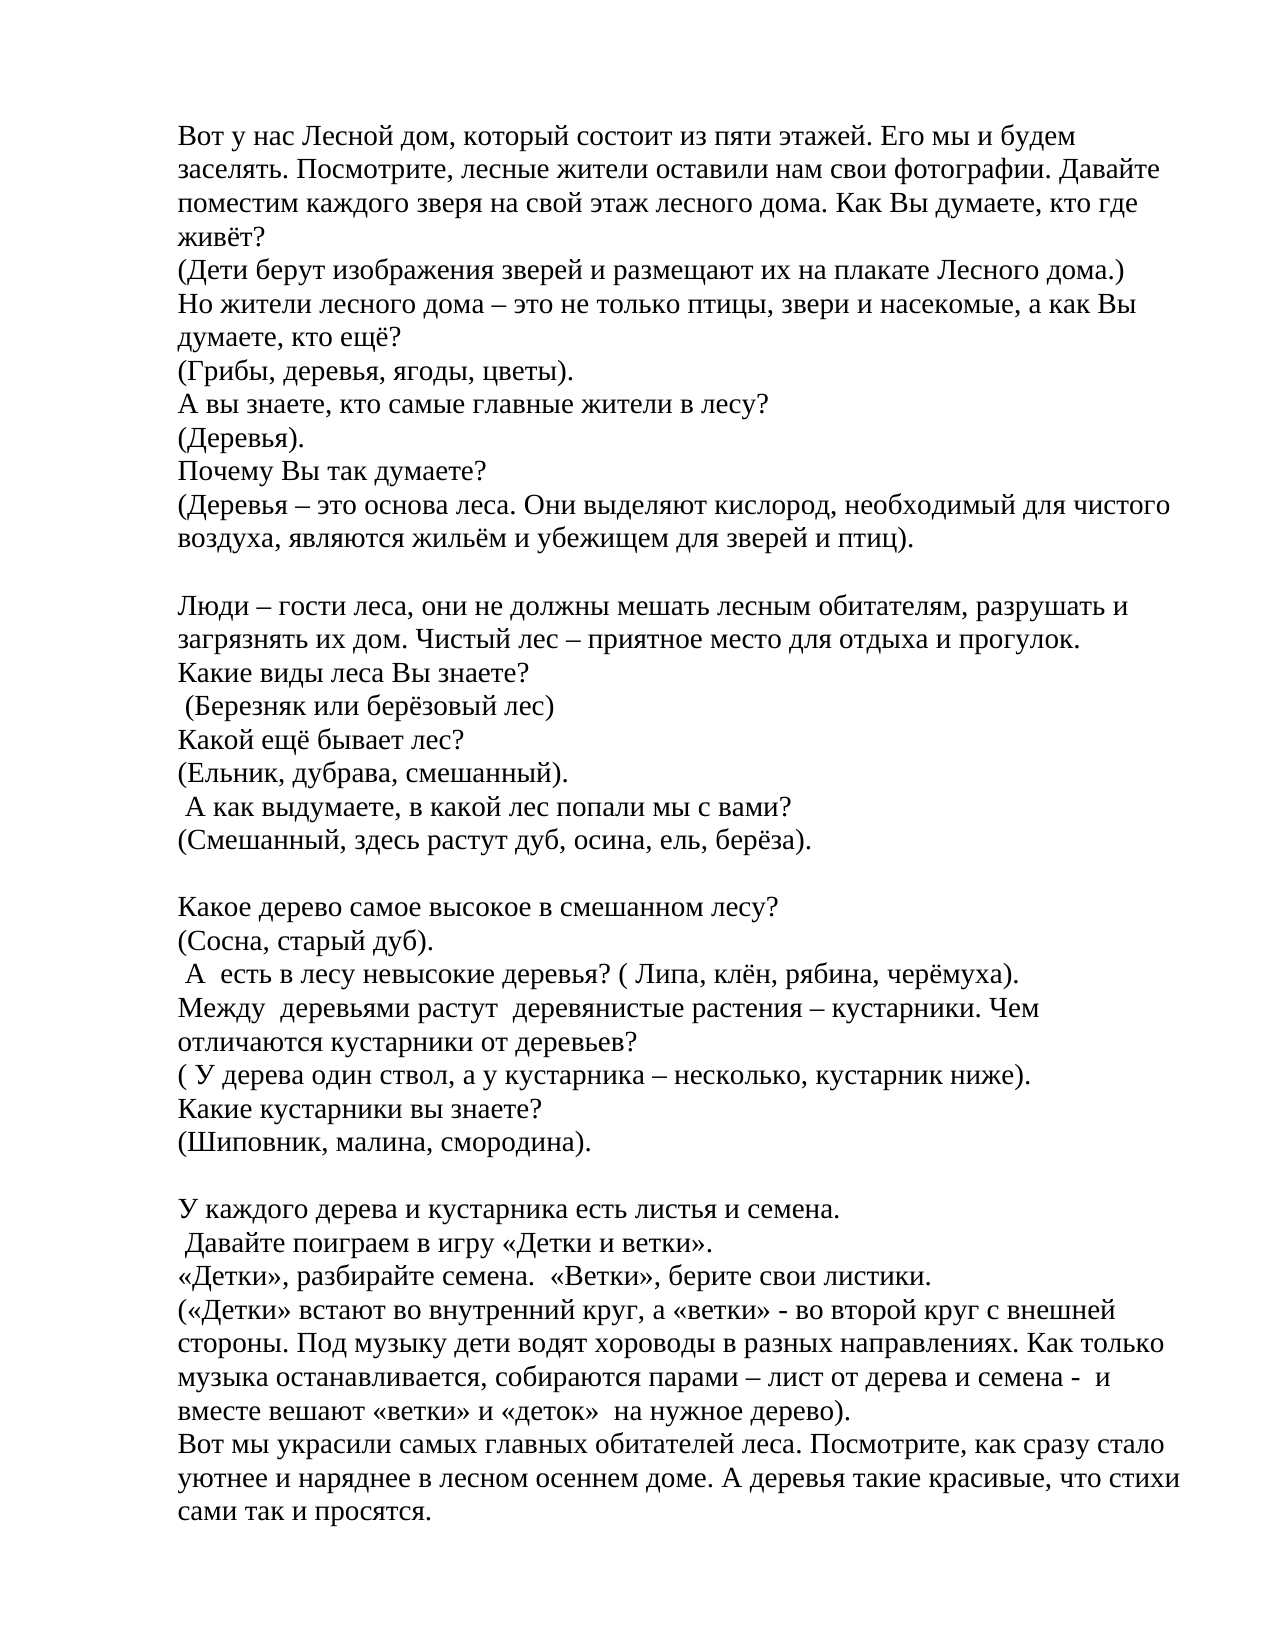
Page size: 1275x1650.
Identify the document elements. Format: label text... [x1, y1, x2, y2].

text У каждого дерева и кустарника есть листья и семена. [177, 1191, 1186, 1225]
text Какой ещё бывает лес? [177, 722, 1186, 755]
text Почему Вы так думаете? [177, 453, 1186, 487]
text (Ельник, дубрава, смешанный). [177, 755, 1186, 789]
text (Деревья – это основа леса. Они выделяют кислород, необходимый для чистого воздуха, являются жильём и убежищем для зверей и птиц). [177, 487, 1186, 554]
text (Сосна, старый дуб). [177, 923, 1186, 957]
text А как выдумаете, в какой лес попали мы с вами? [177, 789, 1186, 822]
text (Грибы, деревья, ягоды, цветы). [177, 353, 1186, 386]
text А вы знаете, кто самые главные жители в лесу? [177, 386, 1186, 420]
text (Березняк или берёзовый лес) [177, 688, 1186, 722]
text (Шиповник, малина, смородина). [177, 1124, 1186, 1158]
text (Деревья). [177, 420, 1186, 453]
text Давайте поиграем в игру «Детки и ветки». [177, 1225, 1186, 1258]
text Вот мы украсили самых главных обитателей леса. Посмотрите, как сразу стало уютнее и наряднее в лесном осеннем доме. А деревья такие красивые, что стихи сами так и просятся. [177, 1426, 1186, 1527]
text Люди – гости леса, они не должны мешать лесным обитателям, разрушать и загрязнять их дом. Чистый лес – приятное место для отдыха и прогулок. [177, 588, 1186, 655]
text Какое дерево самое высокое в смешанном лесу? [177, 889, 1186, 923]
text Какие виды леса Вы знаете? [177, 655, 1186, 688]
text Между деревьями растут деревянистые растения – кустарники. Чем отличаются кустарники от деревьев? [177, 990, 1186, 1057]
text А есть в лесу невысокие деревья? ( Липа, клён, рябина, черёмуха). [177, 957, 1186, 990]
text (Смешанный, здесь растут дуб, осина, ель, берёза). [177, 822, 1186, 856]
text ( У дерева один ствол, а у кустарника – несколько, кустарник ниже). [177, 1057, 1186, 1091]
text Какие кустарники вы знаете? [177, 1091, 1186, 1124]
text Вот у нас Лесной дом, который состоит из пяти этажей. Его мы и будем заселять. Посмотрите, лесные жители оставили нам свои фотографии. Давайте поместим каждого зверя на свой этаж лесного дома. Как Вы думаете, кто где живёт? [177, 118, 1186, 252]
text Но жители лесного дома – это не только птицы, звери и насекомые, а как Вы думаете, кто ещё? [177, 286, 1186, 353]
text («Детки» встают во внутренний круг, а «ветки» - во второй круг с внешней стороны. Под музыку дети водят хороводы в разных направлениях. Как только музыка останавливается, собираются парами – лист от дерева и семена - и вместе вешают «ветки» и «деток» на нужное дерево). [177, 1292, 1186, 1426]
text «Детки», разбирайте семена. «Ветки», берите свои листики. [177, 1258, 1186, 1292]
text (Дети берут изображения зверей и размещают их на плакате Лесного дома.) [177, 252, 1186, 286]
